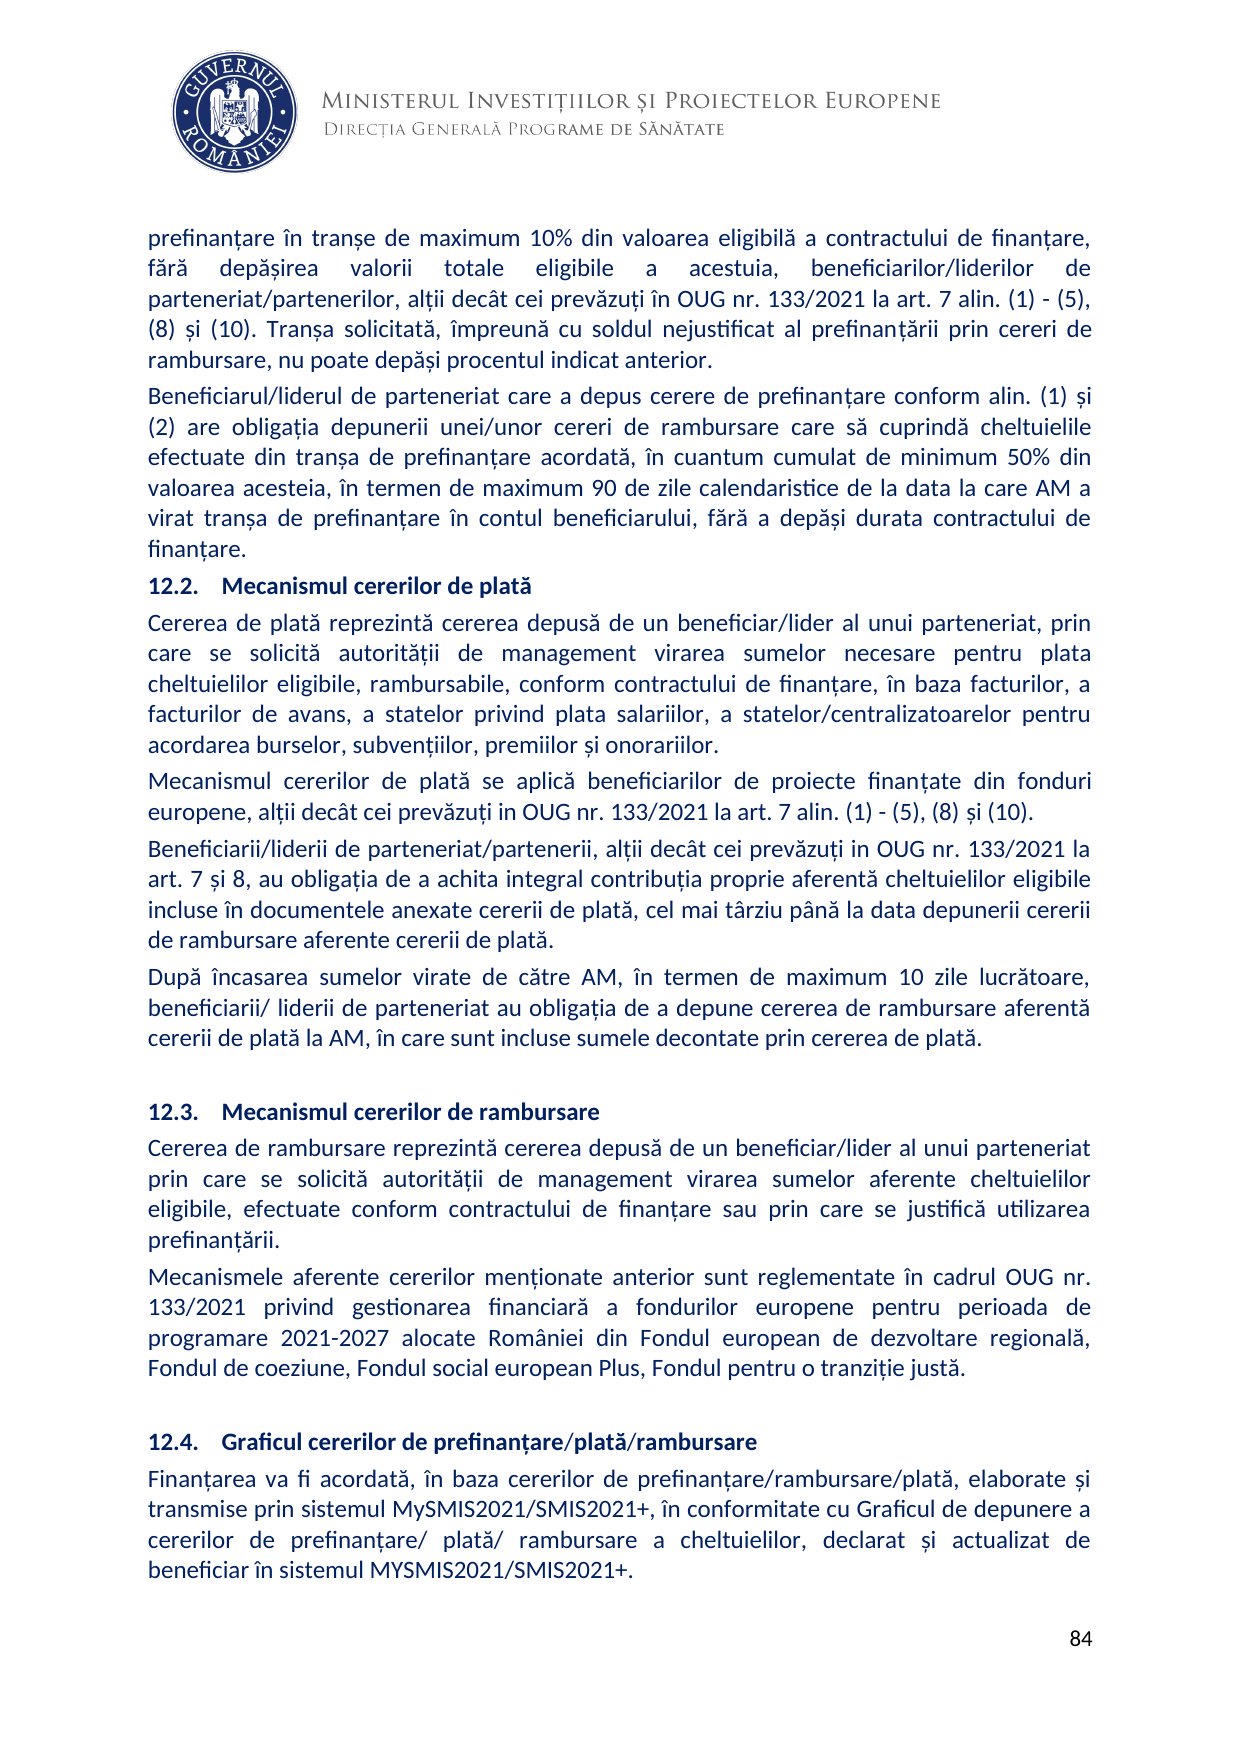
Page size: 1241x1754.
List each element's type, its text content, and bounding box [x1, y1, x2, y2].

text Mecanismul cererilor de plată se aplică beneficiarilor de proiecte finanţate din fonduri europene, alții decât cei prevăzuți in OUG nr. 133/2021 la art. 7 alin. (1) - (5), (8) şi (10). [148, 766, 1092, 827]
list Mecanismul cererilor de plată [148, 570, 1092, 600]
list Graficul cererilor de prefinanțare/plată/rambursare [148, 1426, 1092, 1456]
picture [147, 29, 963, 194]
text Beneficiarul/liderul de parteneriat care a depus cerere de prefinanţare conform alin. (1) şi (2) are obligația depunerii unei/unor cereri de rambursare care să cuprindă cheltuielile efectuate din tranșa de prefinanţare acordată, în cuantum cumulat de minimum 50% din valoarea acesteia, în termen de maximum 90 de zile calendaristice de la data la care AM a virat tranșa de prefinanțare în contul beneficiarului, fără a depăși durata contractului de finanțare. [148, 381, 1092, 564]
text Finanțarea va fi acordată, în baza cererilor de prefinanțare/rambursare/plată, elaborate și transmise prin sistemul MySMIS2021/SMIS2021+, în conformitate cu Graficul de depunere a cererilor de prefinanțare/ plată/ rambursare a cheltuielilor, declarat și actualizat de beneficiar în sistemul MYSMIS2021/SMIS2021+. [148, 1463, 1092, 1585]
list Mecanismul cererilor de rambursare [148, 1096, 1092, 1126]
text Mecanismele aferente cererilor menționate anterior sunt reglementate în cadrul OUG nr. 133/2021 privind gestionarea financiară a fondurilor europene pentru perioada de programare 2021-2027 alocate României din Fondul european de dezvoltare regională, Fondul de coeziune, Fondul social european Plus, Fondul pentru o tranziție justă. [148, 1261, 1092, 1383]
text După încasarea sumelor virate de către AM, în termen de maximum 10 zile lucrătoare, beneficiarii/ liderii de parteneriat au obligația de a depune cererea de rambursare aferentă cererii de plată la AM, în care sunt incluse sumele decontate prin cererea de plată. [148, 961, 1092, 1053]
text Cererea de plată reprezintă cererea depusă de un beneficiar/lider al unui parteneriat, prin care se solicită autorității de management virarea sumelor necesare pentru plata cheltuielilor eligibile, rambursabile, conform contractului de finanțare, în baza facturilor, a facturilor de avans, a statelor privind plata salariilor, a statelor/centralizatoarelor pentru acordarea burselor, subvențiilor, premiilor şi onorariilor. [148, 607, 1092, 759]
text Cererea de rambursare reprezintă cererea depusă de un beneficiar/lider al unui parteneriat prin care se solicită autorității de management virarea sumelor aferente cheltuielilor eligibile, efectuate conform contractului de finanțare sau prin care se justifică utilizarea prefinanţării. [148, 1132, 1092, 1254]
text Beneficiarii/liderii de parteneriat/partenerii, alții decât cei prevăzuți in OUG nr. 133/2021 la art. 7 şi 8, au obligația de a achita integral contribuția proprie aferentă cheltuielilor eligibile incluse în documentele anexate cererii de plată, cel mai târziu până la data depunerii cererii de rambursare aferente cererii de plată. [148, 833, 1092, 955]
